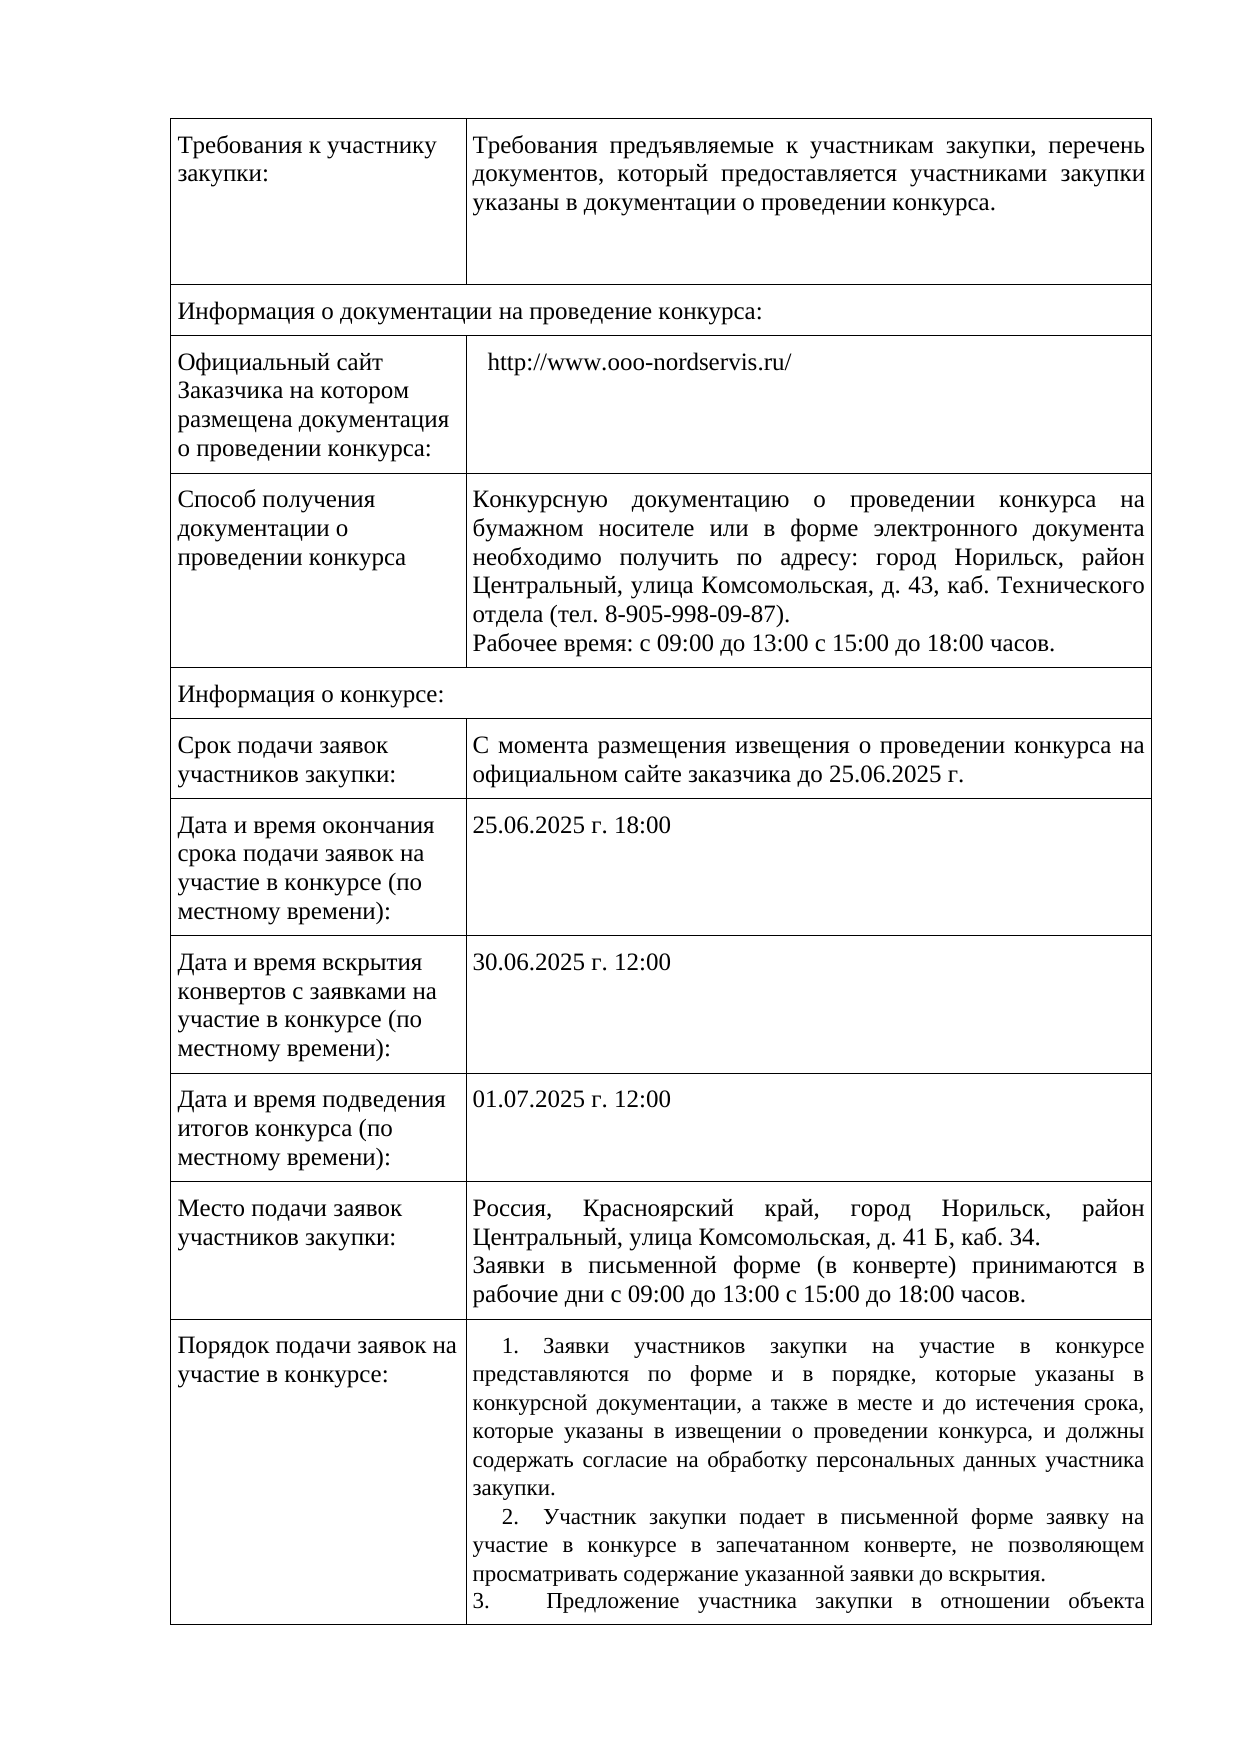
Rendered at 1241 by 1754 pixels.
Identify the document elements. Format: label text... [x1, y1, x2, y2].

table_cell Требования предъявляемые к участникам закупки, перечень документов, который предоставляется участниками закупки указаны в документации о проведении конкурса. [467, 119, 1151, 284]
table_cell Информация о документации на проведение конкурса: [171, 285, 1151, 335]
table_cell Россия, Красноярский край, город Норильск, район Центральный, улица Комсомольская, д. 41 Б, каб. 34. Заявки в письменной форме (в конверте) принимаются в рабочие дни с 09:00 до 13:00 с 15:00 до 18:00 часов. [467, 1182, 1151, 1318]
table_cell Срок подачи заявок участников закупки: [171, 719, 466, 798]
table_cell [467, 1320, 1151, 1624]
table_cell Дата и время вскрытия конвертов с заявками на участие в конкурсе (по местному времени): [171, 936, 466, 1073]
table_cell Дата и время подведения итогов конкурса (по местному времени): [171, 1074, 466, 1181]
table_cell 30.06.2025 г. 12:00 [467, 936, 1151, 1073]
table_cell http://www.ooo-nordservis.ru/ [467, 336, 1151, 472]
table_cell 01.07.2025 г. 12:00 [467, 1074, 1151, 1181]
table_cell Способ получения документации о проведении конкурса [171, 474, 466, 667]
table_cell Место подачи заявок участников закупки: [171, 1182, 466, 1318]
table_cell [171, 1320, 466, 1624]
table_cell 25.06.2025 г. 18:00 [467, 799, 1151, 935]
table_cell Информация о конкурсе: [171, 668, 1151, 718]
table_cell Требования к участнику закупки: [171, 119, 466, 284]
table_cell С момента размещения извещения о проведении конкурса на официальном сайте заказчика до 25.06.2025 г. [467, 719, 1151, 798]
table_cell Официальный сайт Заказчика на котором размещена документация о проведении конкурса: [171, 336, 466, 472]
table_cell Дата и время окончания срока подачи заявок на участие в конкурсе (по местному времени): [171, 799, 466, 935]
table_cell Конкурсную документацию о проведении конкурса на бумажном носителе или в форме электронного документа необходимо получить по адресу: город Норильск, район Центральный, улица Комсомольская, д. 43, каб. Технического отдела (тел. 8-905-998-09-87). Рабочее время: с 09:00 до 13:00 с 15:00 до 18:00 часов. [467, 474, 1151, 667]
